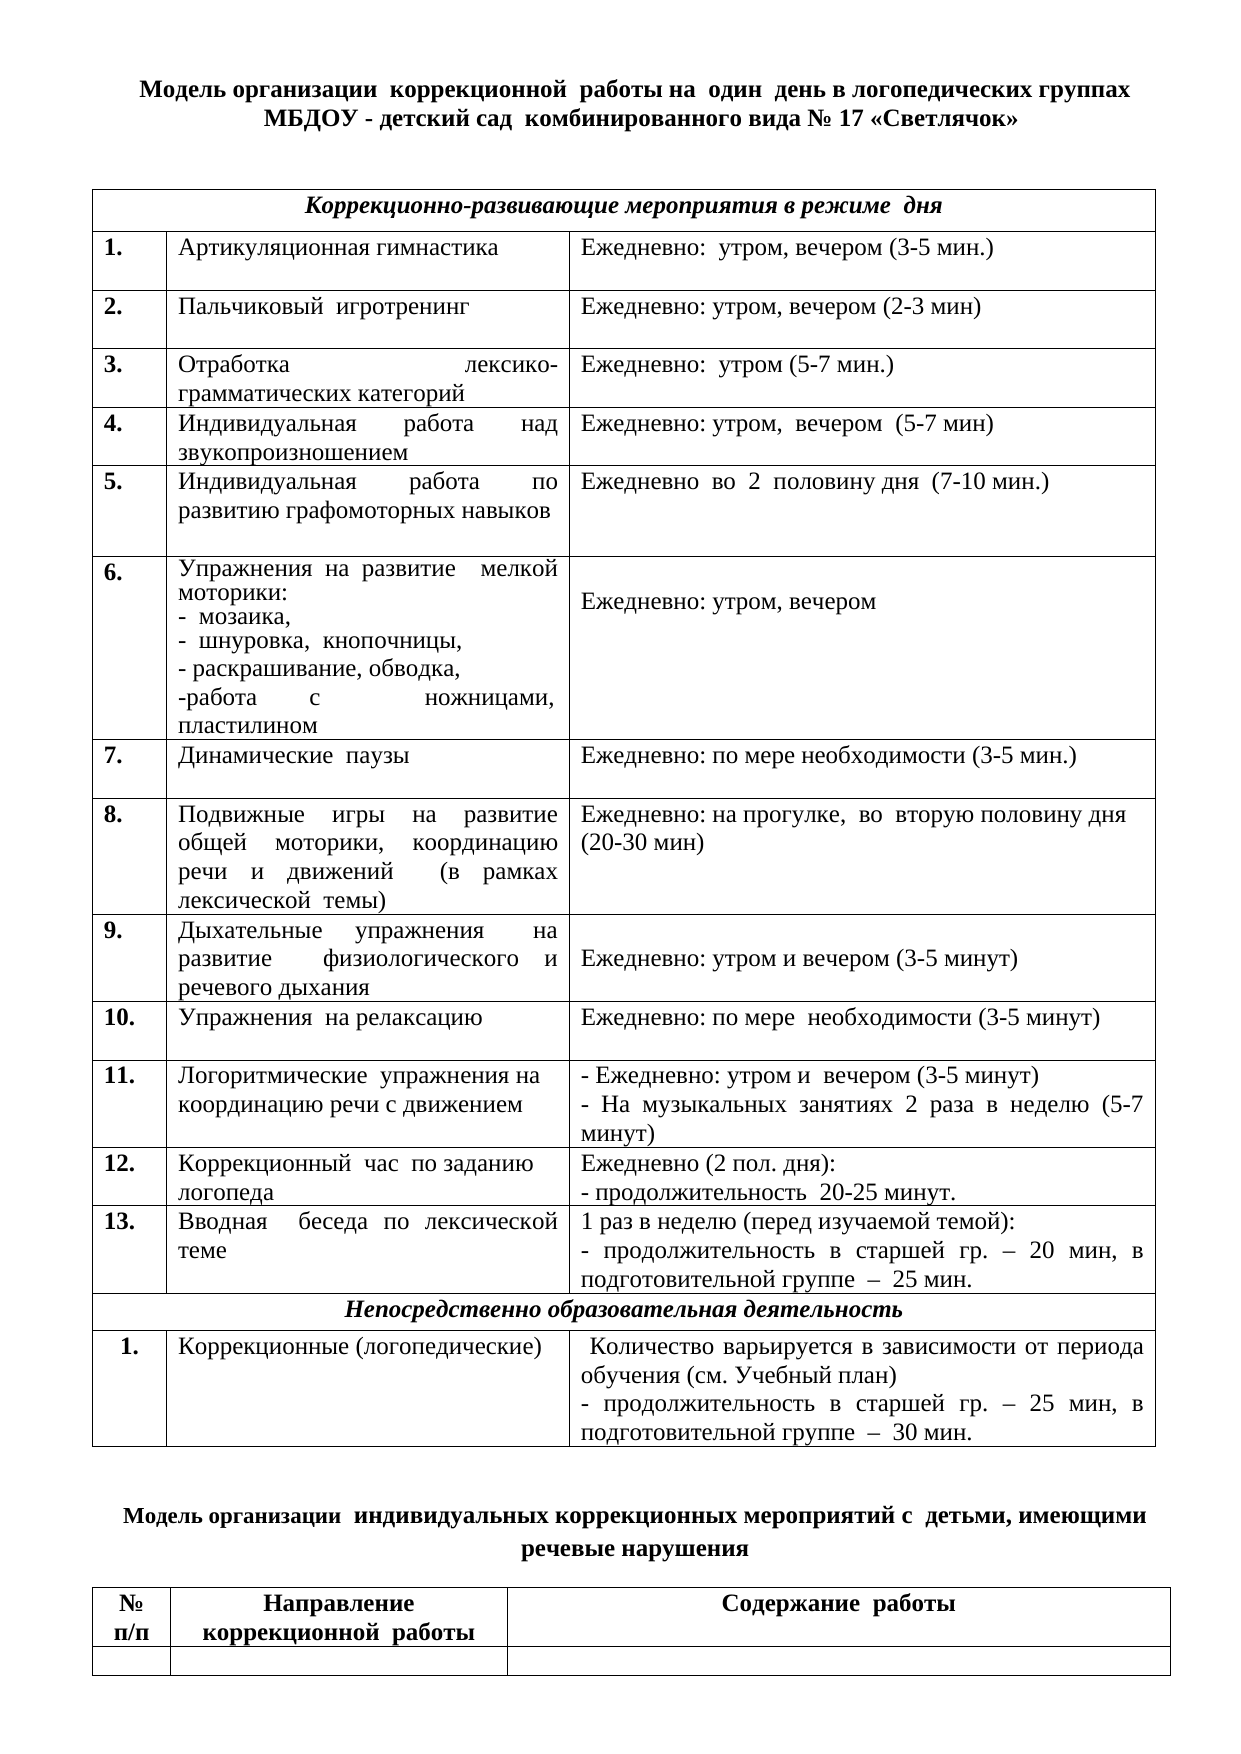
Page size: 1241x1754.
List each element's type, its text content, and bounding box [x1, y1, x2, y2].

table_cell Ежедневно: по мере необходимости (3-5 минут) [570, 1002, 1155, 1059]
table_header Направление коррекционной работы [171, 1588, 507, 1646]
table_cell 12. [93, 1148, 166, 1205]
table_cell Ежедневно: утром, вечером (5-7 мин) [570, 408, 1155, 465]
table_cell Дыхательные упражнения на развитие физиологического и речевого дыхания [167, 915, 569, 1001]
table_header № п/п [93, 1588, 170, 1646]
table_cell 2. [93, 291, 166, 348]
table_cell Артикуляционная гимнастика [167, 232, 569, 290]
table_cell Коррекционный час по заданию логопеда [167, 1148, 569, 1205]
table_cell - Ежедневно: утром и вечером (3-5 минут) - На музыкальных занятиях 2 раза в неделю (5-7 минут) [570, 1061, 1155, 1147]
table_cell 7. [93, 740, 166, 798]
table_cell 13. [93, 1206, 166, 1293]
table_cell Непосредственно образовательная деятельность [93, 1294, 1155, 1330]
table_cell 11. [93, 1061, 166, 1147]
text МБДОУ - детский сад комбинированного вида № 17 «Светлячок» [103, 103, 1166, 131]
table_cell I. [93, 1647, 170, 1675]
table_cell Упражнения на развитие мелкой моторики: - мозаика, - шнуровка, кнопочницы, - раскрашивание, обводка, -работа с ножницами, пластилином [167, 557, 569, 739]
table_cell Подвижные игры на развитие общей моторики, координацию речи и движений (в рамках лексической темы) [167, 799, 569, 914]
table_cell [171, 1647, 507, 1675]
text Модель организации коррекционной работы на один день в логопедических группах [103, 74, 1166, 103]
table_header Содержание работы [508, 1588, 1170, 1646]
table_header Коррекционно-развивающие мероприятия в режиме дня [93, 190, 1155, 231]
table_cell 1 раз в неделю (перед изучаемой темой): - продолжительность в старшей гр. – 20 мин, в подготовительной группе – 25 мин. [570, 1206, 1155, 1293]
table_cell Индивидуальная работа над звукопроизношением [167, 408, 569, 465]
table_cell 3. [93, 349, 166, 407]
table_cell Отработка лексико-грамматических категорий [167, 349, 569, 407]
table_cell 8. [93, 799, 166, 914]
table_cell Ежедневно во 2 половину дня (7-10 мин.) [570, 466, 1155, 556]
table_cell Логоритмические упражнения на координацию речи с движением [167, 1061, 569, 1147]
table_cell Ежедневно: утром и вечером (3-5 минут) [570, 915, 1155, 1001]
table_cell 1. [93, 232, 166, 290]
table_cell Ежедневно: утром, вечером (2-3 мин) [570, 291, 1155, 348]
table_cell Ежедневно: по мере необходимости (3-5 мин.) [570, 740, 1155, 798]
table_cell 4. [93, 408, 166, 465]
table_cell Динамические паузы [167, 740, 569, 798]
table_cell Пальчиковый игротренинг [167, 291, 569, 348]
table_cell Количество варьируется в зависимости от периода обучения (см. Учебный план) - продолжительность в старшей гр. – 25 мин, в подготовительной группе – 30 мин. [570, 1331, 1155, 1446]
table_cell 9. [93, 915, 166, 1001]
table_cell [508, 1647, 1170, 1675]
table_cell Ежедневно: утром, вечером [570, 557, 1155, 739]
table_cell Ежедневно: на прогулке, во вторую половину дня (20-30 мин) [570, 799, 1155, 914]
table_cell Ежедневно: утром (5-7 мин.) [570, 349, 1155, 407]
table_cell 10. [93, 1002, 166, 1059]
table_cell Ежедневно: утром, вечером (3-5 мин.) [570, 232, 1155, 290]
table_cell Вводная беседа по лексической теме [167, 1206, 569, 1293]
table_cell Коррекционные (логопедические) [167, 1331, 569, 1446]
text Модель организации индивидуальных коррекционных мероприятий с детьми, имеющими речевые нарушения [103, 1500, 1166, 1562]
table_cell 5. [93, 466, 166, 556]
table_cell Упражнения на релаксацию [167, 1002, 569, 1059]
table_cell 6. [93, 557, 166, 739]
table_cell Индивидуальная работа по развитию графомоторных навыков [167, 466, 569, 556]
table_cell 1. [93, 1331, 166, 1446]
table_cell Ежедневно (2 пол. дня): - продолжительность 20-25 минут. [570, 1148, 1155, 1205]
